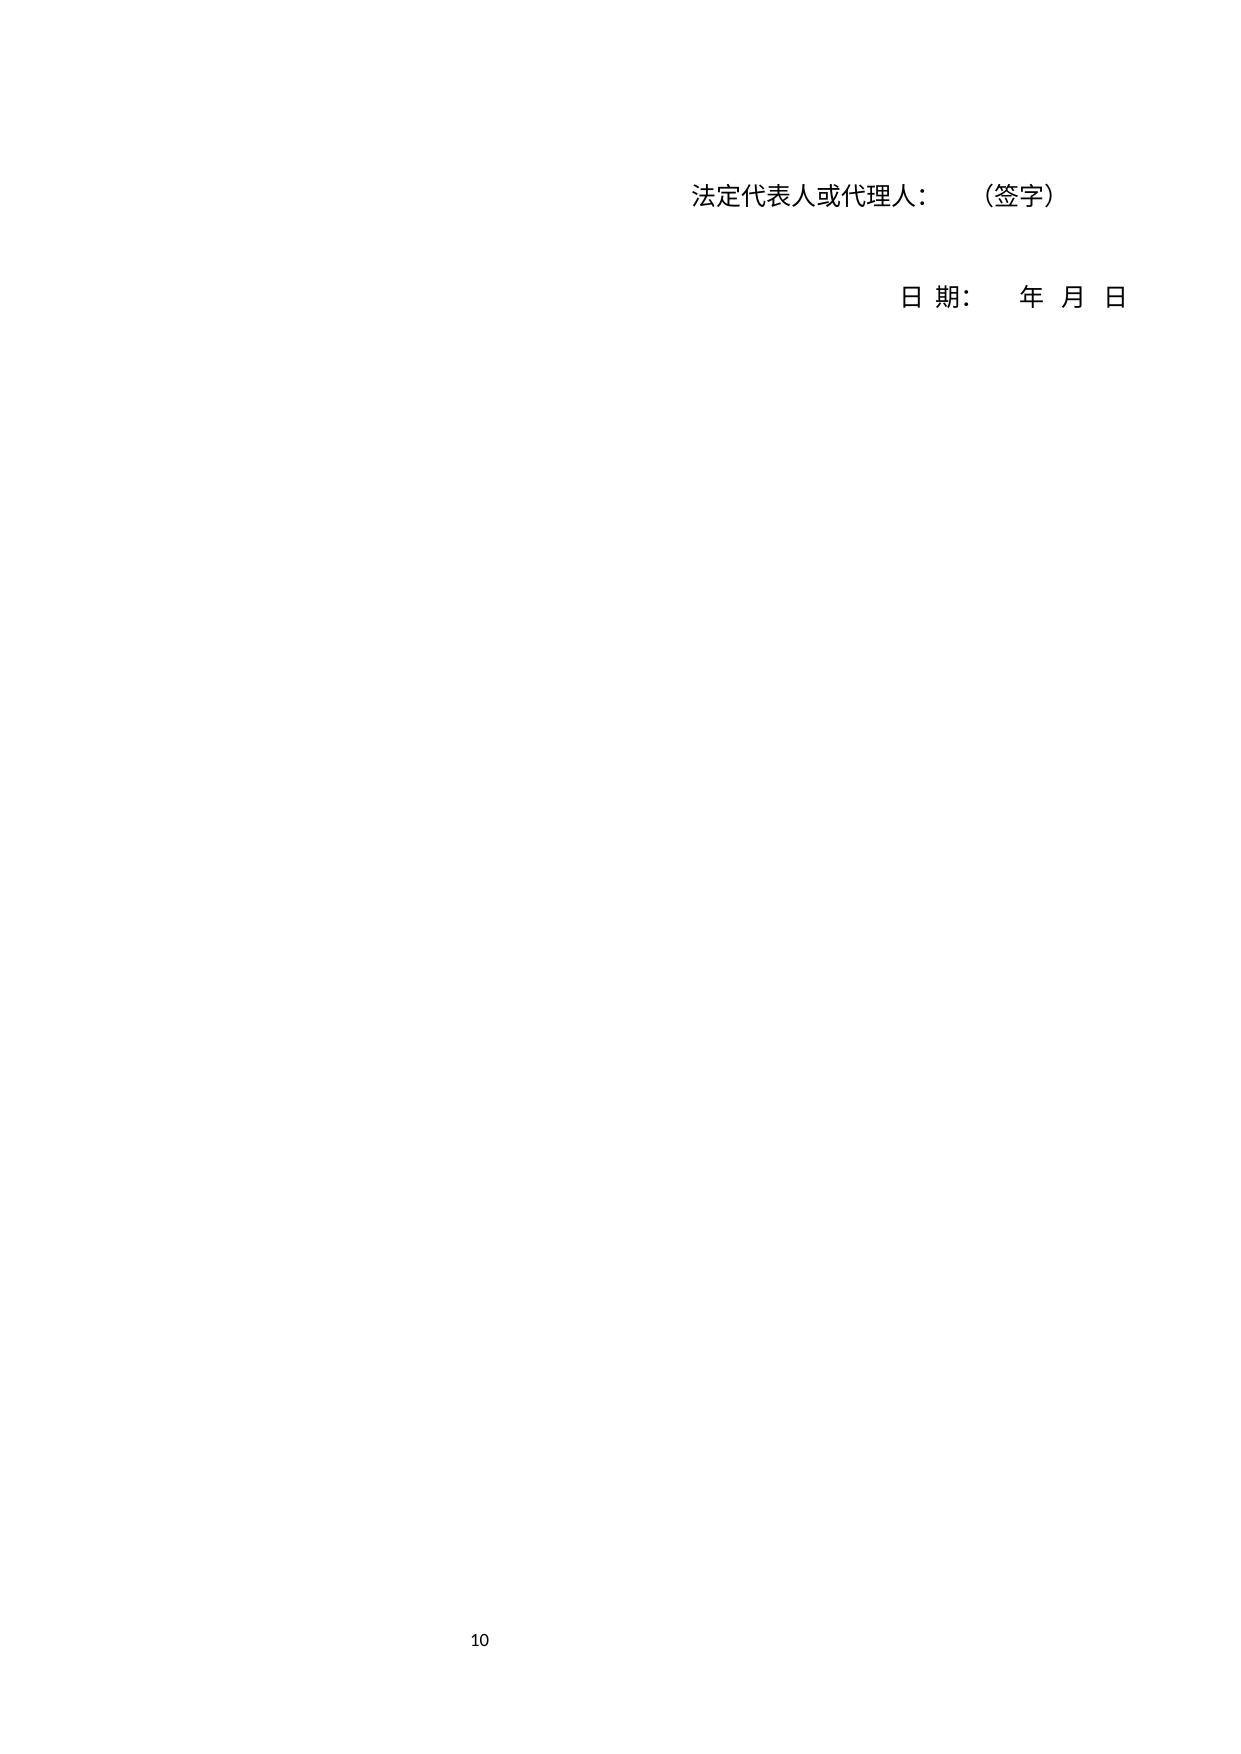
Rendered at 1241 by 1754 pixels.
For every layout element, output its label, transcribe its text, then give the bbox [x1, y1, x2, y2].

list 法定代表人或代理人： （签字） [112, 162, 1069, 227]
text 日 期： 年 月 日 [112, 263, 1128, 328]
